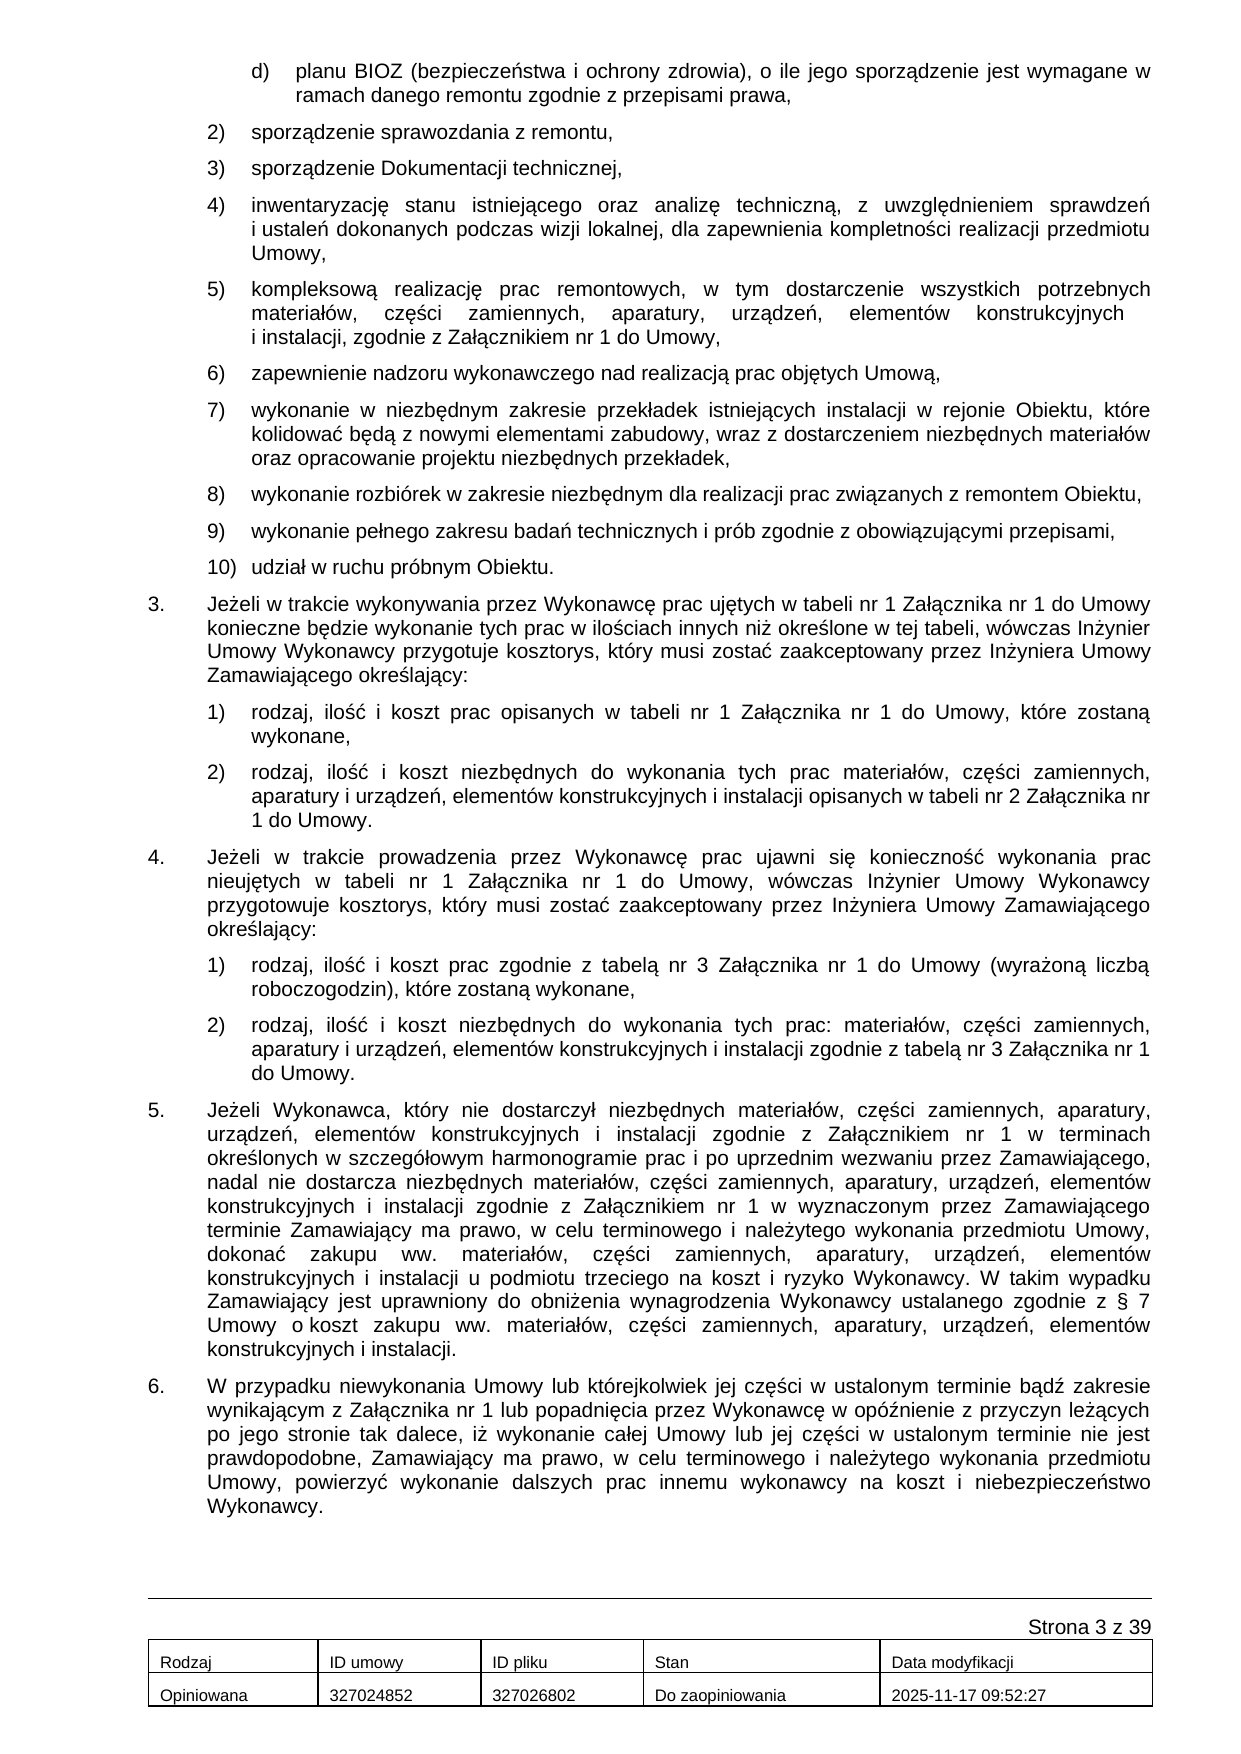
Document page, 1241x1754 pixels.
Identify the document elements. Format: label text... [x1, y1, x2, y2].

list wykonanie pełnego zakresu badań technicznych i prób zgodnie z obowiązującymi przepisami, [207, 518, 1152, 542]
list sporządzenie Dokumentacji technicznej, [207, 156, 1152, 180]
list inwentaryzację stanu istniejącego oraz analizę techniczną, z uwzględnieniem sprawdzeń i ustaleń dokonanych podczas wizji lokalnej, dla zapewnienia kompletności realizacji przedmiotu Umowy, [207, 192, 1152, 264]
list wykonanie w niezbędnym zakresie przekładek istniejących instalacji w rejonie Obiektu, które kolidować będą z nowymi elementami zabudowy, wraz z dostarczeniem niezbędnych materiałów oraz opracowanie projektu niezbędnych przekładek, [207, 398, 1152, 469]
list kompleksową realizację prac remontowych, w tym dostarczenie wszystkich potrzebnych materiałów, części zamiennych, aparatury, urządzeń, elementów konstrukcyjnych i instalacji, zgodnie z Załącznikiem nr 1 do Umowy, [207, 277, 1152, 349]
list sporządzenie sprawozdania z remontu, [207, 119, 1152, 143]
list rodzaj, ilość i koszt niezbędnych do wykonania tych prac materiałów, części zamiennych, aparatury i urządzeń, elementów konstrukcyjnych i instalacji opisanych w tabeli nr 2 Załącznika nr 1 do Umowy. [207, 760, 1152, 832]
list rodzaj, ilość i koszt prac opisanych w tabeli nr 1 Załącznika nr 1 do Umowy, które zostaną wykonane, [207, 700, 1152, 748]
list Jeżeli w trakcie wykonywania przez Wykonawcę prac ujętych w tabeli nr 1 Załącznika nr 1 do Umowy konieczne będzie wykonanie tych prac w ilościach innych niż określone w tej tabeli, wówczas Inżynier Umowy Wykonawcy przygotuje kosztorys, który musi zostać zaakceptowany przez Inżyniera Umowy Zamawiającego określający: [148, 591, 1152, 687]
list Jeżeli w trakcie prowadzenia przez Wykonawcę prac ujawni się konieczność wykonania prac nieujętych w tabeli nr 1 Załącznika nr 1 do Umowy, wówczas Inżynier Umowy Wykonawcy przygotowuje kosztorys, który musi zostać zaakceptowany przez Inżyniera Umowy Zamawiającego określający: [148, 844, 1152, 940]
list W przypadku niewykonania Umowy lub którejkolwiek jej części w ustalonym terminie bądź zakresie wynikającym z Załącznika nr 1 lub popadnięcia przez Wykonawcę w opóźnienie z przyczyn leżących po jego stronie tak dalece, iż wykonanie całej Umowy lub jej części w ustalonym terminie nie jest prawdopodobne, Zamawiający ma prawo, w celu terminowego i należytego wykonania przedmiotu Umowy, powierzyć wykonanie dalszych prac innemu wykonawcy na koszt i niebezpieczeństwo Wykonawcy. [148, 1374, 1152, 1517]
list rodzaj, ilość i koszt niezbędnych do wykonania tych prac: materiałów, części zamiennych, aparatury i urządzeń, elementów konstrukcyjnych i instalacji zgodnie z tabelą nr 3 Załącznika nr 1 do Umowy. [207, 1013, 1152, 1085]
list wykonanie rozbiórek w zakresie niezbędnym dla realizacji prac związanych z remontem Obiektu, [207, 482, 1152, 506]
list planu BIOZ (bezpieczeństwa i ochrony zdrowia), o ile jego sporządzenie jest wymagane w ramach danego remontu zgodnie z przepisami prawa, [251, 59, 1152, 107]
list rodzaj, ilość i koszt prac zgodnie z tabelą nr 3 Załącznika nr 1 do Umowy (wyrażoną liczbą roboczogodzin), które zostaną wykonane, [207, 953, 1152, 1001]
list zapewnienie nadzoru wykonawczego nad realizacją prac objętych Umową, [207, 361, 1152, 385]
list udział w ruchu próbnym Obiektu. [207, 555, 1152, 579]
list Jeżeli Wykonawca, który nie dostarczył niezbędnych materiałów, części zamiennych, aparatury, urządzeń, elementów konstrukcyjnych i instalacji zgodnie z Załącznikiem nr 1 w terminach określonych w szczegółowym harmonogramie prac i po uprzednim wezwaniu przez Zamawiającego, nadal nie dostarcza niezbędnych materiałów, części zamiennych, aparatury, urządzeń, elementów konstrukcyjnych i instalacji zgodnie z Załącznikiem nr 1 w wyznaczonym przez Zamawiającego terminie Zamawiający ma prawo, w celu terminowego i należytego wykonania przedmiotu Umowy, dokonać zakupu ww. materiałów, części zamiennych, aparatury, urządzeń, elementów konstrukcyjnych i instalacji u podmiotu trzeciego na koszt i ryzyko Wykonawcy. W takim wypadku Zamawiający jest uprawniony do obniżenia wynagrodzenia Wykonawcy ustalanego zgodnie z § 7 Umowy o koszt zakupu ww. materiałów, części zamiennych, aparatury, urządzeń, elementów konstrukcyjnych i instalacji. [148, 1098, 1152, 1361]
